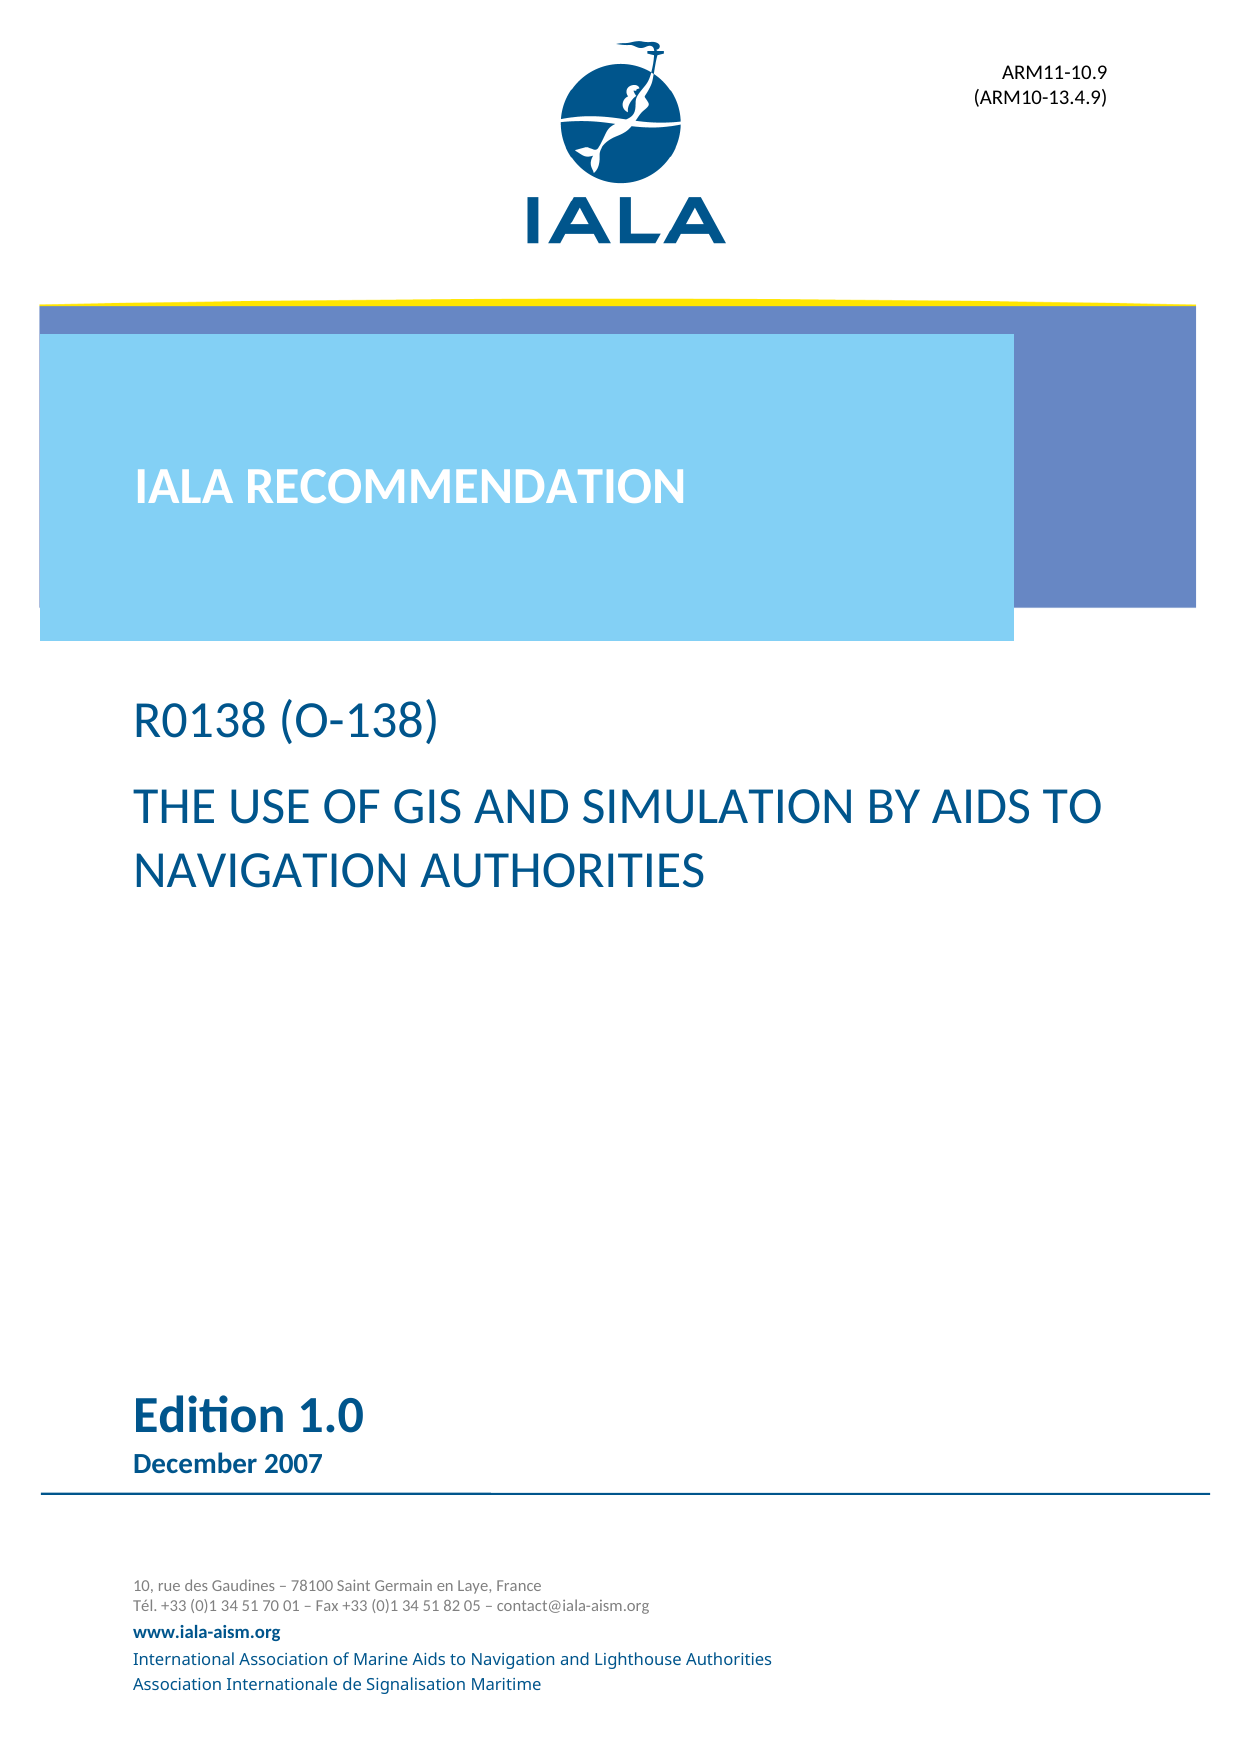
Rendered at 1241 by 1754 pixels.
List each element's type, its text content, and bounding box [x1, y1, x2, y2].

picture [4, 29, 1235, 619]
text December 2007 [133, 1445, 1107, 1481]
text Edition 1.0 [133, 1382, 1107, 1445]
table_header IALA Recommendation [40, 334, 1014, 641]
text The Use of GIS and Simulation by Aids to Navigation Authorities [133, 773, 1107, 901]
text R0138 (O-138) [133, 687, 1107, 751]
